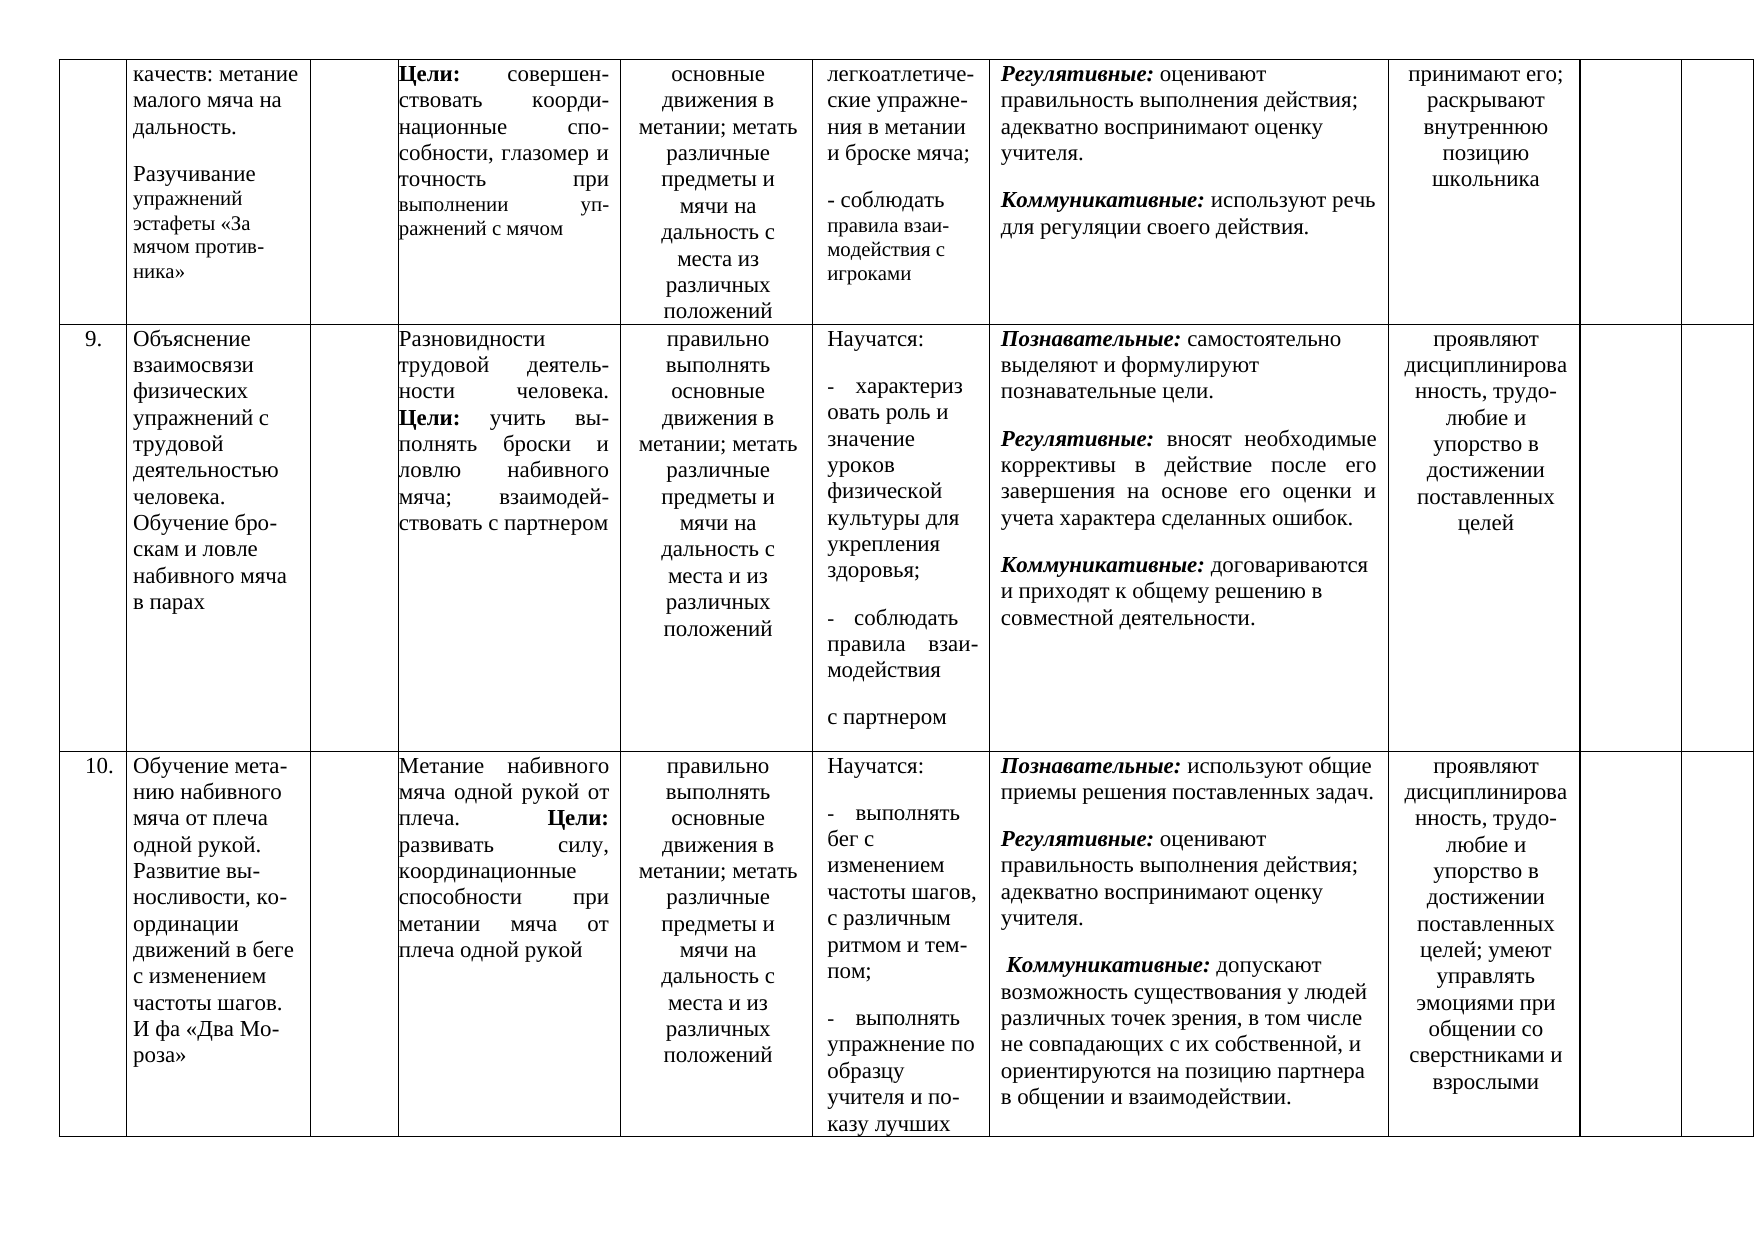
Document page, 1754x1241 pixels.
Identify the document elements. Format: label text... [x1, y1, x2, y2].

table_cell [60, 60, 126, 324]
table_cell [399, 752, 620, 1136]
table_cell [1581, 325, 1681, 751]
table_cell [990, 60, 1388, 324]
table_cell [621, 60, 812, 324]
table_cell [1682, 325, 1753, 751]
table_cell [1389, 60, 1579, 324]
table_cell [1682, 752, 1753, 1136]
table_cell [127, 752, 310, 1136]
table_cell Объяснение взаимосвязи физических упражнений с трудовой деятельностью человека. Обучение броскам и ловле набивного мяча в парах [127, 325, 310, 751]
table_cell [399, 60, 620, 324]
table_cell Познавательные: самостоятельно выделяют и формулируют познавательные цели. Регулятивные: вносят необходимые коррективы в действие после его завершения на основе его оценки и учета характера сделанных ошибок. Коммуникативные: договариваются и приходят к общему решению в совместной деятельности. [990, 325, 1388, 751]
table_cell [813, 752, 989, 1136]
table_cell [60, 752, 126, 1136]
table_cell Научатся: характеризовать роль и значение уроков физической культуры для укрепления здоровья; соблюдать правила взаимодействия с партнером [813, 325, 989, 751]
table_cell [990, 752, 1388, 1136]
table_cell [60, 325, 126, 751]
table_cell [311, 60, 398, 324]
table_cell проявляют дисциплинированность, трудолюбие и упорство в достижении поставленных целей [1389, 325, 1579, 751]
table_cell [621, 752, 812, 1136]
table_cell правильно выполнять основные движения в метании; метать различные предметы и мячи на дальность с места и из различных положений [621, 325, 812, 751]
table_cell [311, 325, 398, 751]
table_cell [127, 60, 310, 324]
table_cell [813, 60, 989, 324]
table_cell [311, 752, 398, 1136]
table_cell [1581, 752, 1681, 1136]
table_cell Разновидности трудовой деятельности человека. Цели: учить выполнять броски и ловлю набивного мяча; взаимодействовать с партнером [399, 325, 620, 751]
table_cell [1581, 60, 1681, 324]
table_cell [1682, 60, 1753, 324]
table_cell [1389, 752, 1579, 1136]
